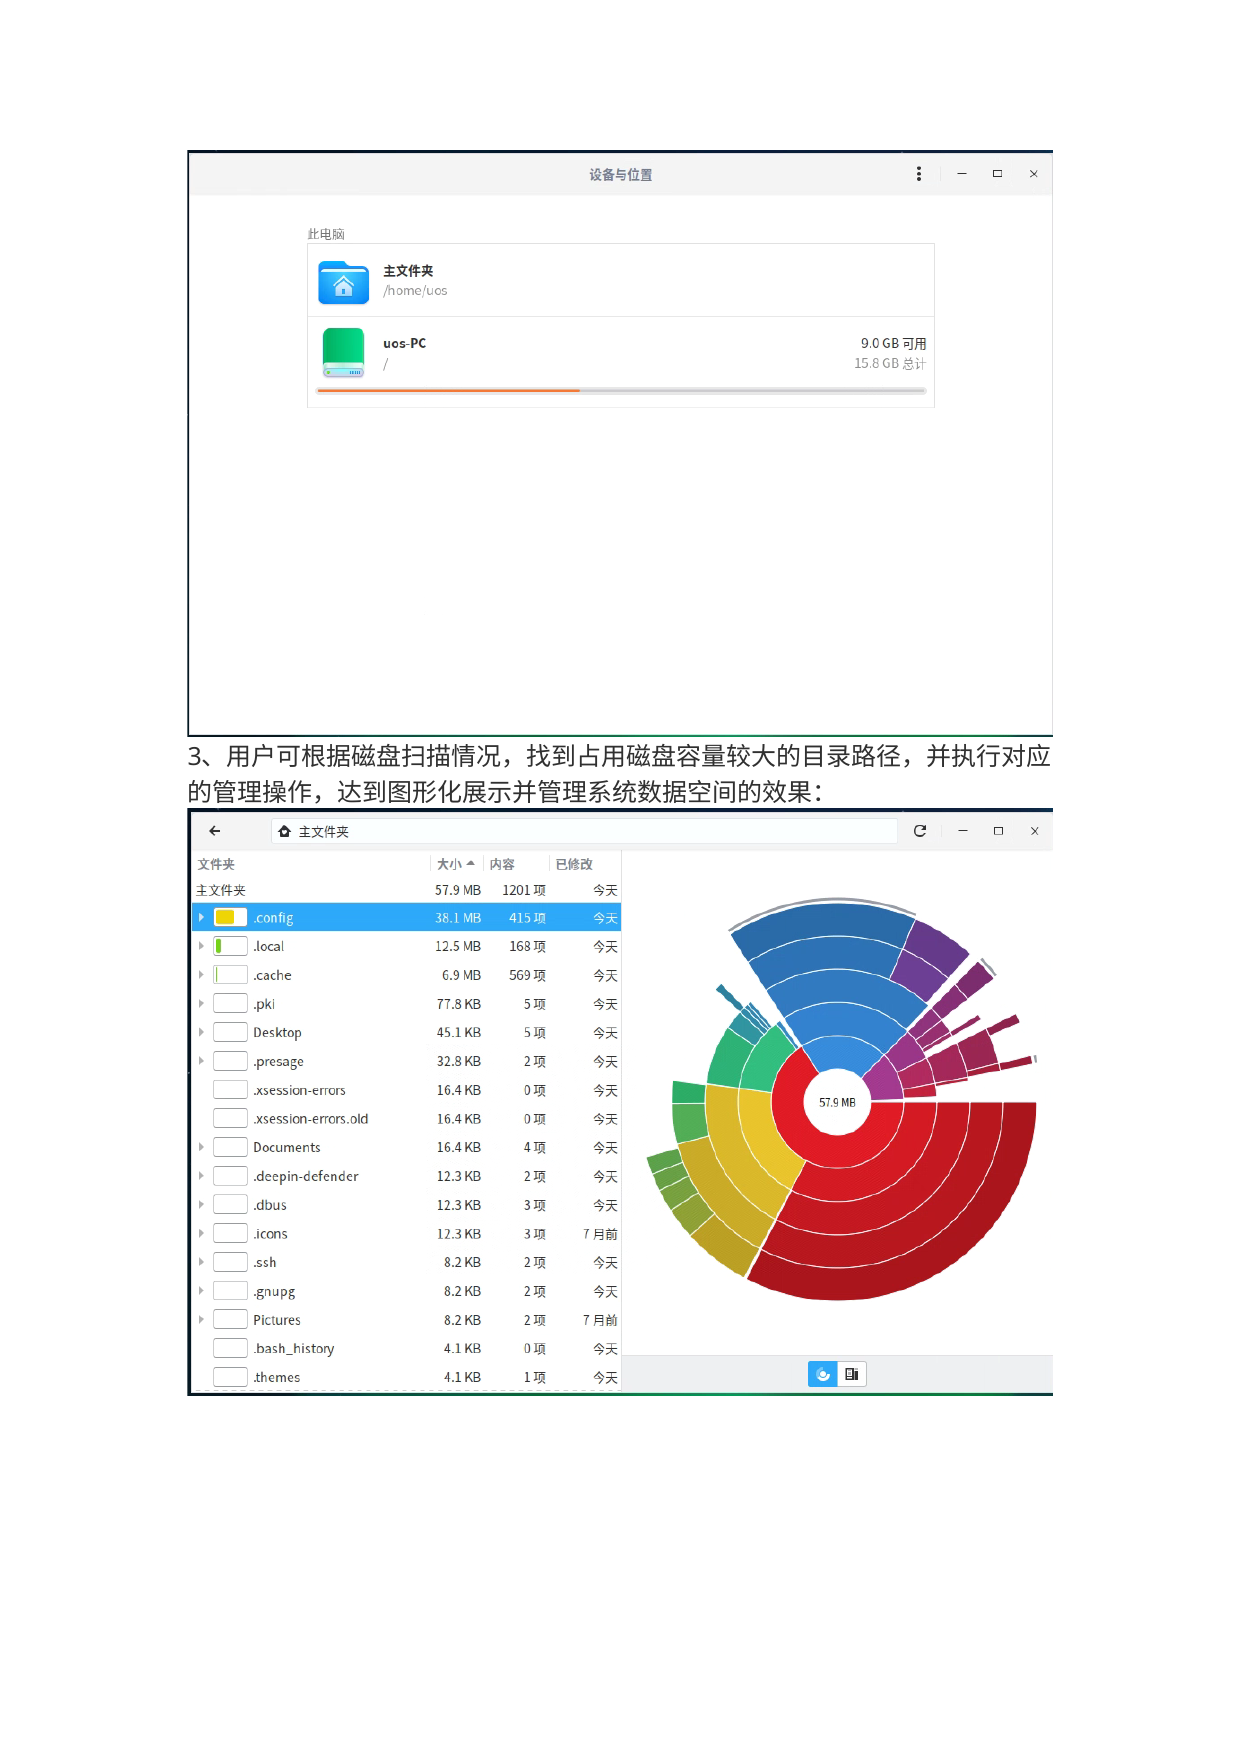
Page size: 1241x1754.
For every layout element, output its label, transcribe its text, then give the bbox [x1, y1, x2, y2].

picture [187, 808, 1053, 1396]
text 3、用户可根据磁盘扫描情况，找到占用磁盘容量较大的目录路径，并执行对应的管理操作，达到图形化展示并管理系统数据空间的效果： [187, 737, 1053, 808]
picture [187, 150, 1053, 737]
